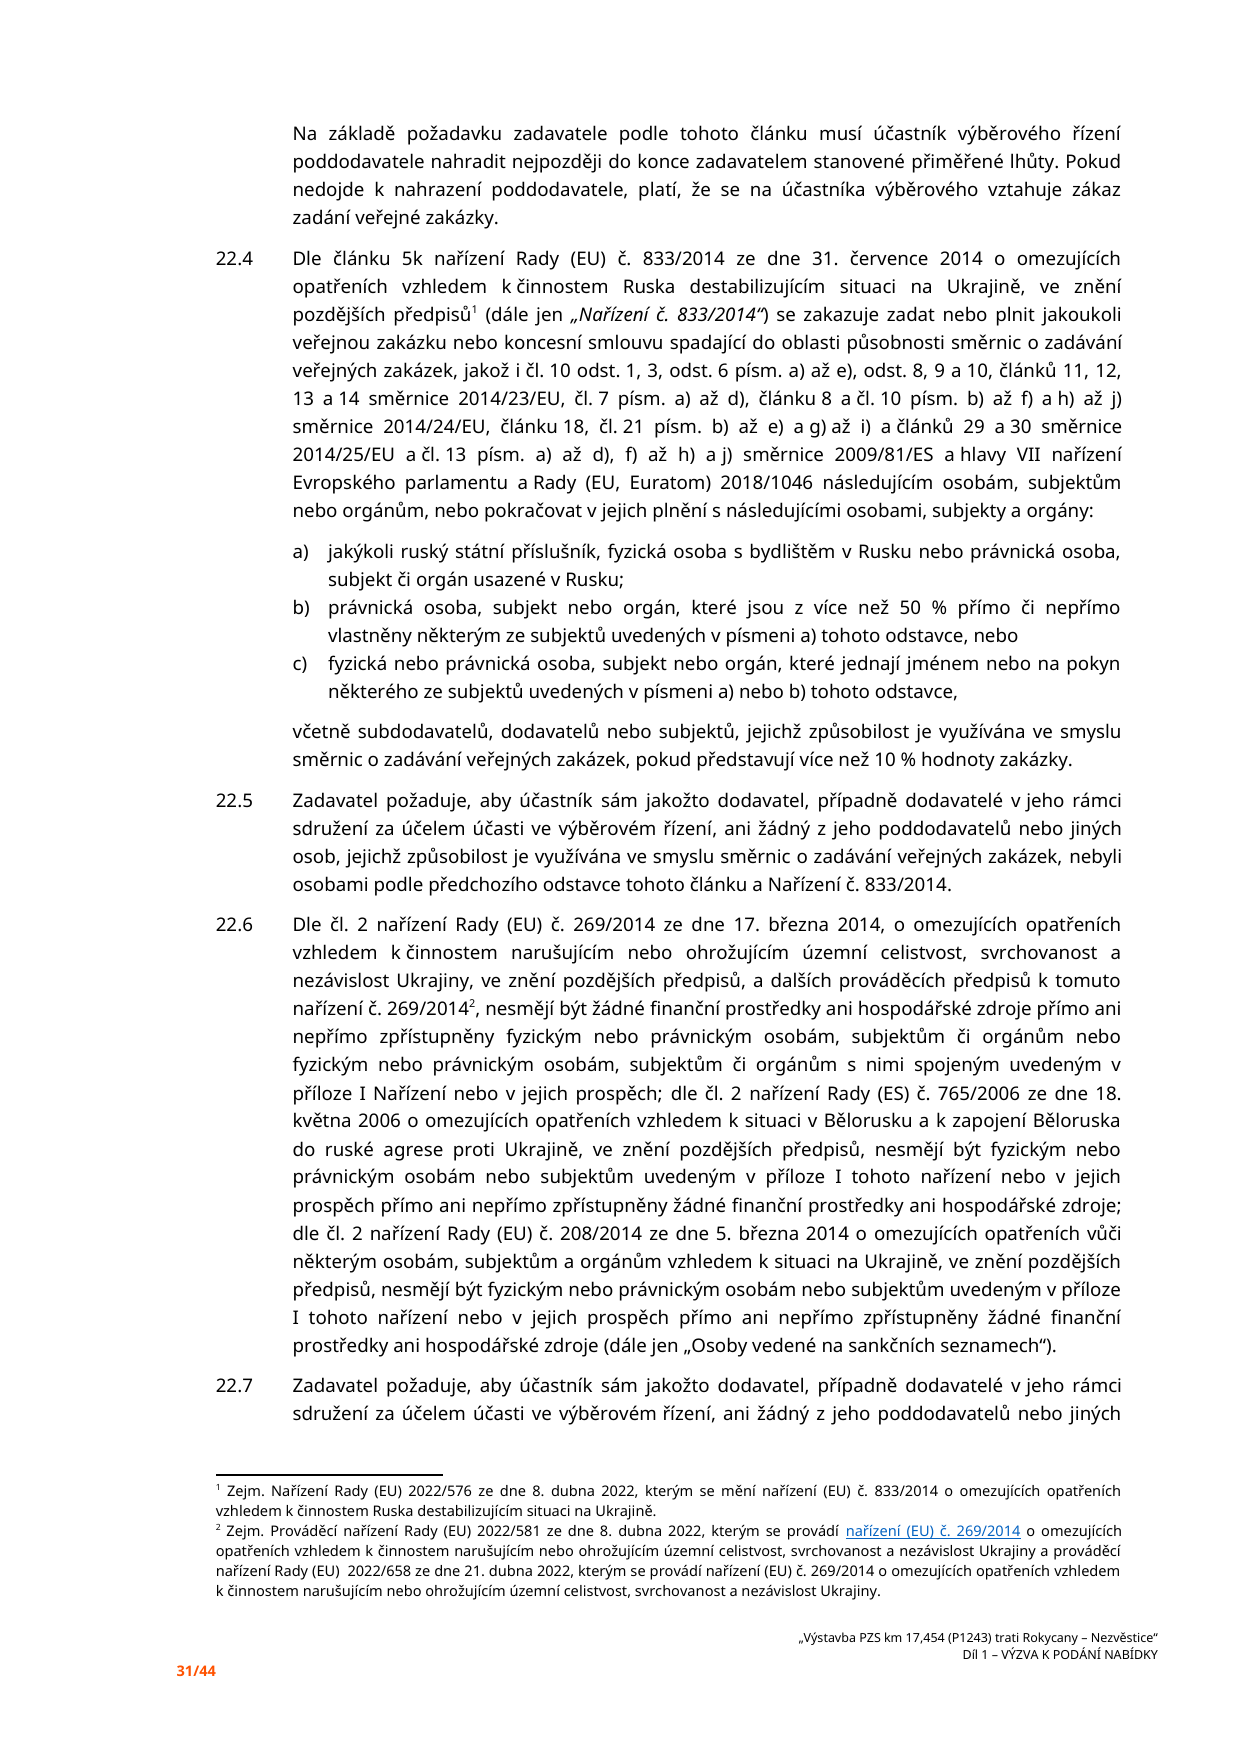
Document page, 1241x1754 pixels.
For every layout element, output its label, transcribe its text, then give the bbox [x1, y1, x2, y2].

list včetně subdodavatelů, dodavatelů nebo subjektů, jejichž způsobilost je využívána ve smyslu směrnic o zadávání veřejných zakázek, pokud představují více než 10 % hodnoty zakázky. [292, 718, 1122, 772]
list jakýkoli ruský státní příslušník, fyzická osoba s bydlištěm v Rusku nebo právnická osoba, subjekt či orgán usazené v Rusku; [292, 538, 1122, 591]
text Dle čl. 2 nařízení Rady (EU) č. 269/2014 ze dne 17. března 2014, o omezujících opatřeních vzhledem k činnostem narušujícím nebo ohrožujícím územní celistvost, svrchovanost a nezávislost Ukrajiny, ve znění pozdějších předpisů, a dalších prováděcích předpisů k tomuto nařízení č. 269/2014, nesmějí být žádné finanční prostředky ani hospodářské zdroje přímo ani nepřímo zpřístupněny fyzickým nebo právnickým osobám, subjektům či orgánům nebo fyzickým nebo právnickým osobám, subjektům či orgánům s nimi spojeným uvedeným v příloze I Nařízení nebo v jejich prospěch; dle čl. 2 nařízení Rady (ES) č. 765/2006 ze dne 18. května 2006 o omezujících opatřeních vzhledem k situaci v Bělorusku a k zapojení Běloruska do ruské agrese proti Ukrajině, ve znění pozdějších předpisů, nesmějí být fyzickým nebo právnickým osobám nebo subjektům uvedeným v příloze I tohoto nařízení nebo v jejich prospěch přímo ani nepřímo zpřístupněny žádné finanční prostředky ani hospodářské zdroje; dle čl. 2 nařízení Rady (EU) č. 208/2014 ze dne 5. března 2014 o omezujících opatřeních vůči některým osobám, subjektům a orgánům vzhledem k situaci na Ukrajině, ve znění pozdějších předpisů, nesmějí být fyzickým nebo právnickým osobám nebo subjektům uvedeným v příloze I tohoto nařízení nebo v jejich prospěch přímo ani nepřímo zpřístupněny žádné finanční prostředky ani hospodářské zdroje (dále jen „Osoby vedené na sankčních seznamech“). [216, 912, 1122, 1357]
text Dle článku 5k nařízení Rady (EU) č. 833/2014 ze dne 31. července 2014 o omezujících opatřeních vzhledem k činnostem Ruska destabilizujícím situaci na Ukrajině, ve znění pozdějších předpisů (dále jen „Nařízení č. 833/2014“) se zakazuje zadat nebo plnit jakoukoli veřejnou zakázku nebo koncesní smlouvu spadající do oblasti působnosti směrnic o zadávání veřejných zakázek, jakož i čl. 10 odst. 1, 3, odst. 6 písm. a) až e), odst. 8, 9 a 10, článků 11, 12, 13 a 14 směrnice 2014/23/EU, čl. 7 písm. a) až d), článku 8 a čl. 10 písm. b) až f) a h) až j) směrnice 2014/24/EU, článku 18, čl. 21 písm. b) až e) a g) až i) a článků 29 a 30 směrnice 2014/25/EU a čl. 13 písm. a) až d), f) až h) a j) směrnice 2009/81/ES a hlavy VII nařízení Evropského parlamentu a Rady (EU, Euratom) 2018/1046 následujícím osobám, subjektům nebo orgánům, nebo pokračovat v jejich plnění s následujícími osobami, subjekty a orgány: [216, 245, 1122, 523]
list Na základě požadavku zadavatele podle tohoto článku musí účastník výběrového řízení poddodavatele nahradit nejpozději do konce zadavatelem stanovené přiměřené lhůty. Pokud nedojde k nahrazení poddodavatele, platí, že se na účastníka výběrového vztahuje zákaz zadání veřejné zakázky. [292, 121, 1122, 230]
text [216, 1372, 1122, 1426]
list právnická osoba, subjekt nebo orgán, které jsou z více než 50 % přímo či nepřímo vlastněny některým ze subjektů uvedených v písmeni a) tohoto odstavce, nebo [292, 594, 1122, 647]
list fyzická nebo právnická osoba, subjekt nebo orgán, které jednají jménem nebo na pokyn některého ze subjektů uvedených v písmeni a) nebo b) tohoto odstavce, [292, 650, 1122, 703]
text Zadavatel požaduje, aby účastník sám jakožto dodavatel, případně dodavatelé v jeho rámci sdružení za účelem účasti ve výběrovém řízení, ani žádný z jeho poddodavatelů nebo jiných osob, jejichž způsobilost je využívána ve smyslu směrnic o zadávání veřejných zakázek, nebyli osobami podle předchozího odstavce tohoto článku a Nařízení č. 833/2014. [216, 787, 1122, 897]
